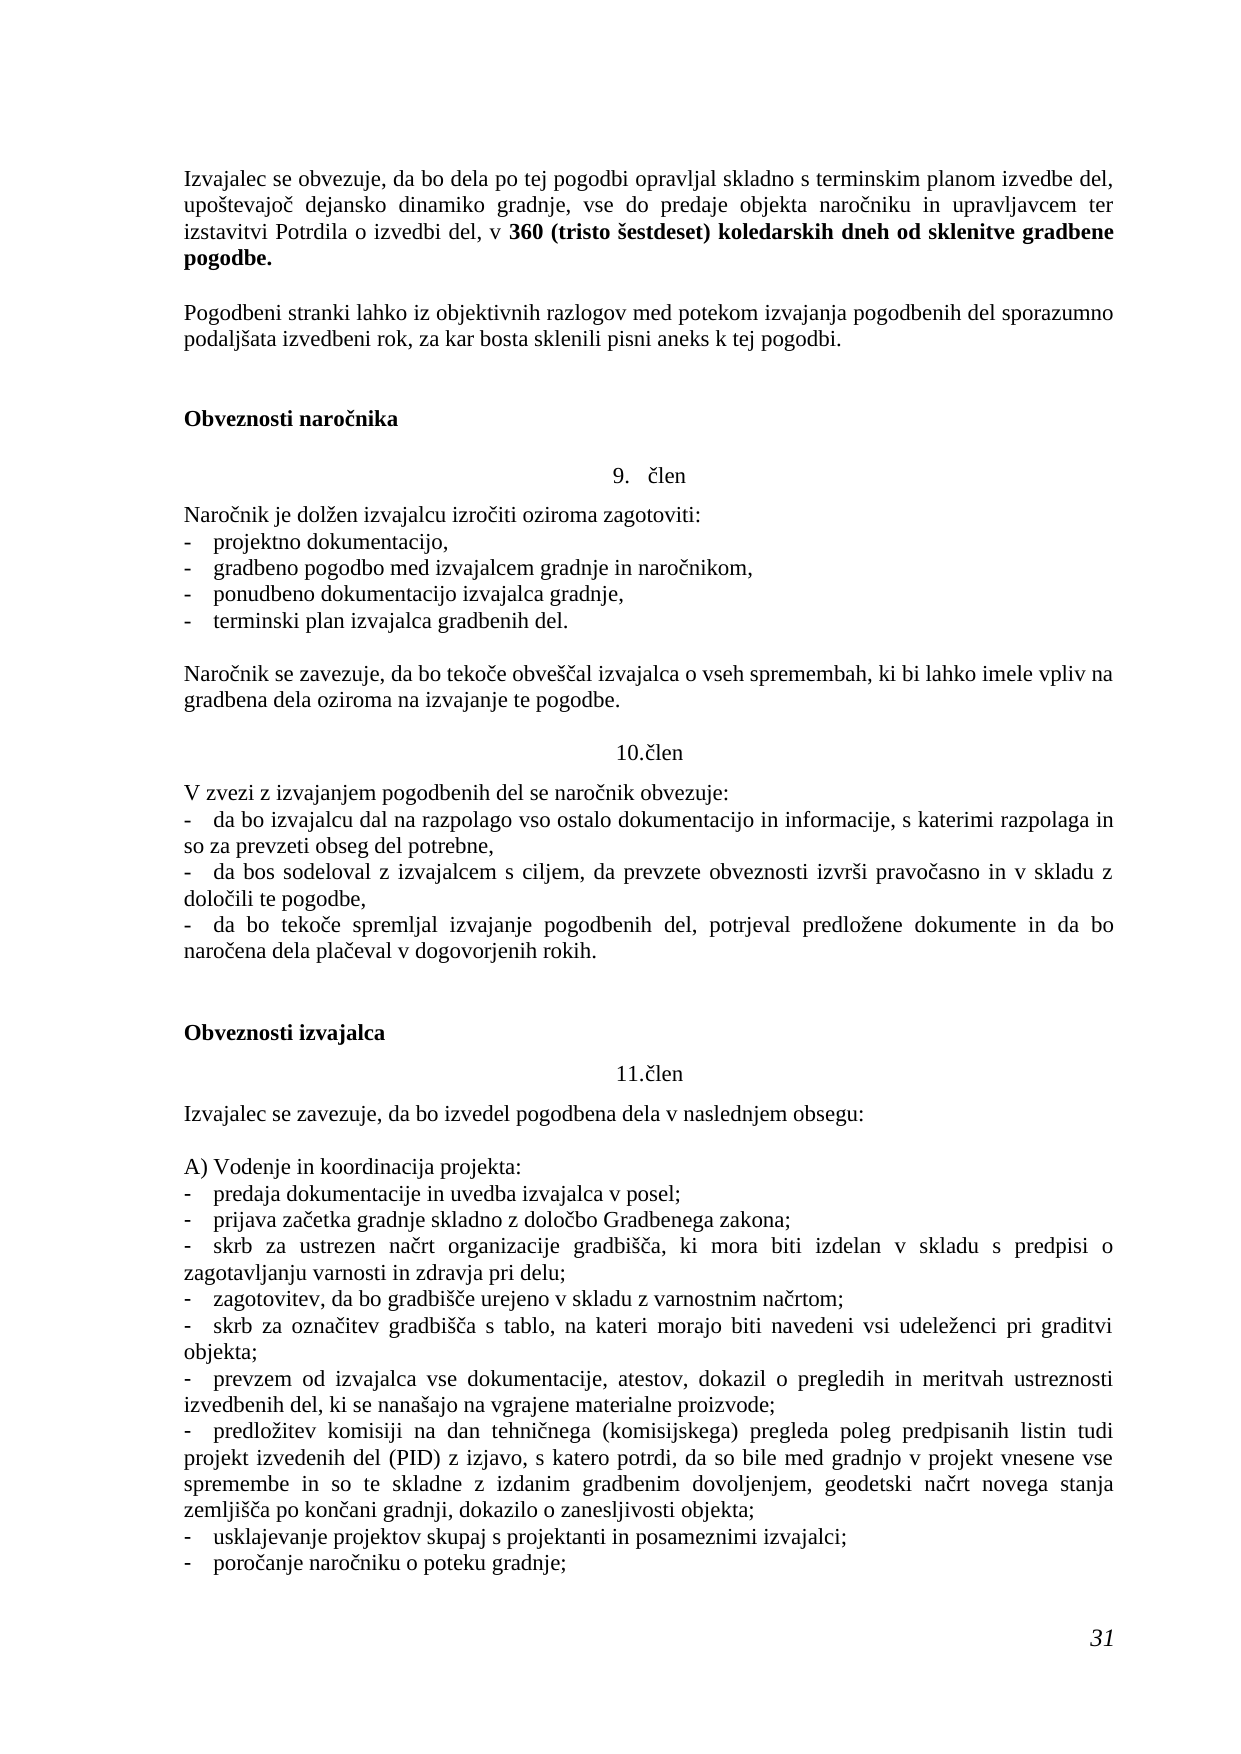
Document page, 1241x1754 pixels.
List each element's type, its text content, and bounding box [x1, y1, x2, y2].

text Izvajalec se zavezuje, da bo izvedel pogodbena dela v naslednjem obsegu: [184, 1100, 1115, 1127]
list skrb za ustrezen načrt organizacije gradbišča, ki mora biti izdelan v skladu s predpisi o zagotavljanju varnosti in zdravja pri delu; [184, 1232, 1115, 1285]
list prevzem od izvajalca vse dokumentacije, atestov, dokazil o pregledih in meritvah ustreznosti izvedbenih del, ki se nanašajo na vgrajene materialne proizvode; [184, 1364, 1115, 1417]
list da bos sodeloval z izvajalcem s ciljem, da prevzete obveznosti izvrši pravočasno in v skladu z določili te pogodbe, [184, 858, 1115, 911]
text Pogodbeni stranki lahko iz objektivnih razlogov med potekom izvajanja pogodbenih del sporazumno podaljšata izvedbeni rok, za kar bosta sklenili pisni aneks k tej pogodbi. [184, 299, 1115, 352]
text Izvajalec se obvezuje, da bo dela po tej pogodbi opravljal skladno s terminskim planom izvedbe del, upoštevajoč dejansko dinamiko gradnje, vse do predaje objekta naročniku in upravljavcem ter izstavitvi Potrdila o izvedbi del, v 360 (tristo šestdeset) koledarskih dneh od sklenitve gradbene pogodbe. [184, 165, 1115, 270]
list poročanje naročniku o poteku gradnje; [184, 1549, 1115, 1576]
text Naročnik se zavezuje, da bo tekoče obveščal izvajalca o vseh spremembah, ki bi lahko imele vpliv na gradbena dela oziroma na izvajanje te pogodbe. [184, 659, 1115, 712]
list ponudbeno dokumentacijo izvajalca gradnje, [184, 581, 1115, 607]
list terminski plan izvajalca gradbenih del. [184, 607, 1115, 633]
text Obveznosti izvajalca [184, 1019, 1115, 1045]
list zagotovitev, da bo gradbišče urejeno v skladu z varnostnim načrtom; [184, 1285, 1115, 1312]
text Obveznosti naročnika [184, 404, 1115, 431]
list gradbeno pogodbo med izvajalcem gradnje in naročnikom, [184, 554, 1115, 581]
list da bo izvajalcu dal na razpolago vso ostalo dokumentacijo in informacije, s katerimi razpolaga in so za prevzeti obseg del potrebne, [184, 806, 1115, 858]
list člen [184, 1060, 1115, 1086]
list usklajevanje projektov skupaj s projektanti in posameznimi izvajalci; [184, 1523, 1115, 1549]
list predaja dokumentacije in uvedba izvajalca v posel; [184, 1179, 1115, 1206]
list projektno dokumentacijo, [184, 528, 1115, 554]
list predložitev komisiji na dan tehničnega (komisijskega) pregleda poleg predpisanih listin tudi projekt izvedenih del (PID) z izjavo, s katero potrdi, da so bile med gradnjo v projekt vnesene vse spremembe in so te skladne z izdanim gradbenim dovoljenjem, geodetski načrt novega stanja zemljišča po končani gradnji, dokazilo o zanesljivosti objekta; [184, 1417, 1115, 1523]
text V zvezi z izvajanjem pogodbenih del se naročnik obvezuje: [184, 779, 1115, 806]
list da bo tekoče spremljal izvajanje pogodbenih del, potrjeval predložene dokumente in da bo naročena dela plačeval v dogovorjenih rokih. [184, 911, 1115, 964]
list Vodenje in koordinacija projekta: [184, 1153, 1115, 1179]
list skrb za označitev gradbišča s tablo, na kateri morajo biti navedeni vsi udeleženci pri graditvi objekta; [184, 1312, 1115, 1364]
list člen [184, 463, 1115, 489]
list prijava začetka gradnje skladno z določbo Gradbenega zakona; [184, 1206, 1115, 1232]
list člen [184, 739, 1115, 765]
text Naročnik je dolžen izvajalcu izročiti oziroma zagotoviti: [184, 501, 1115, 528]
